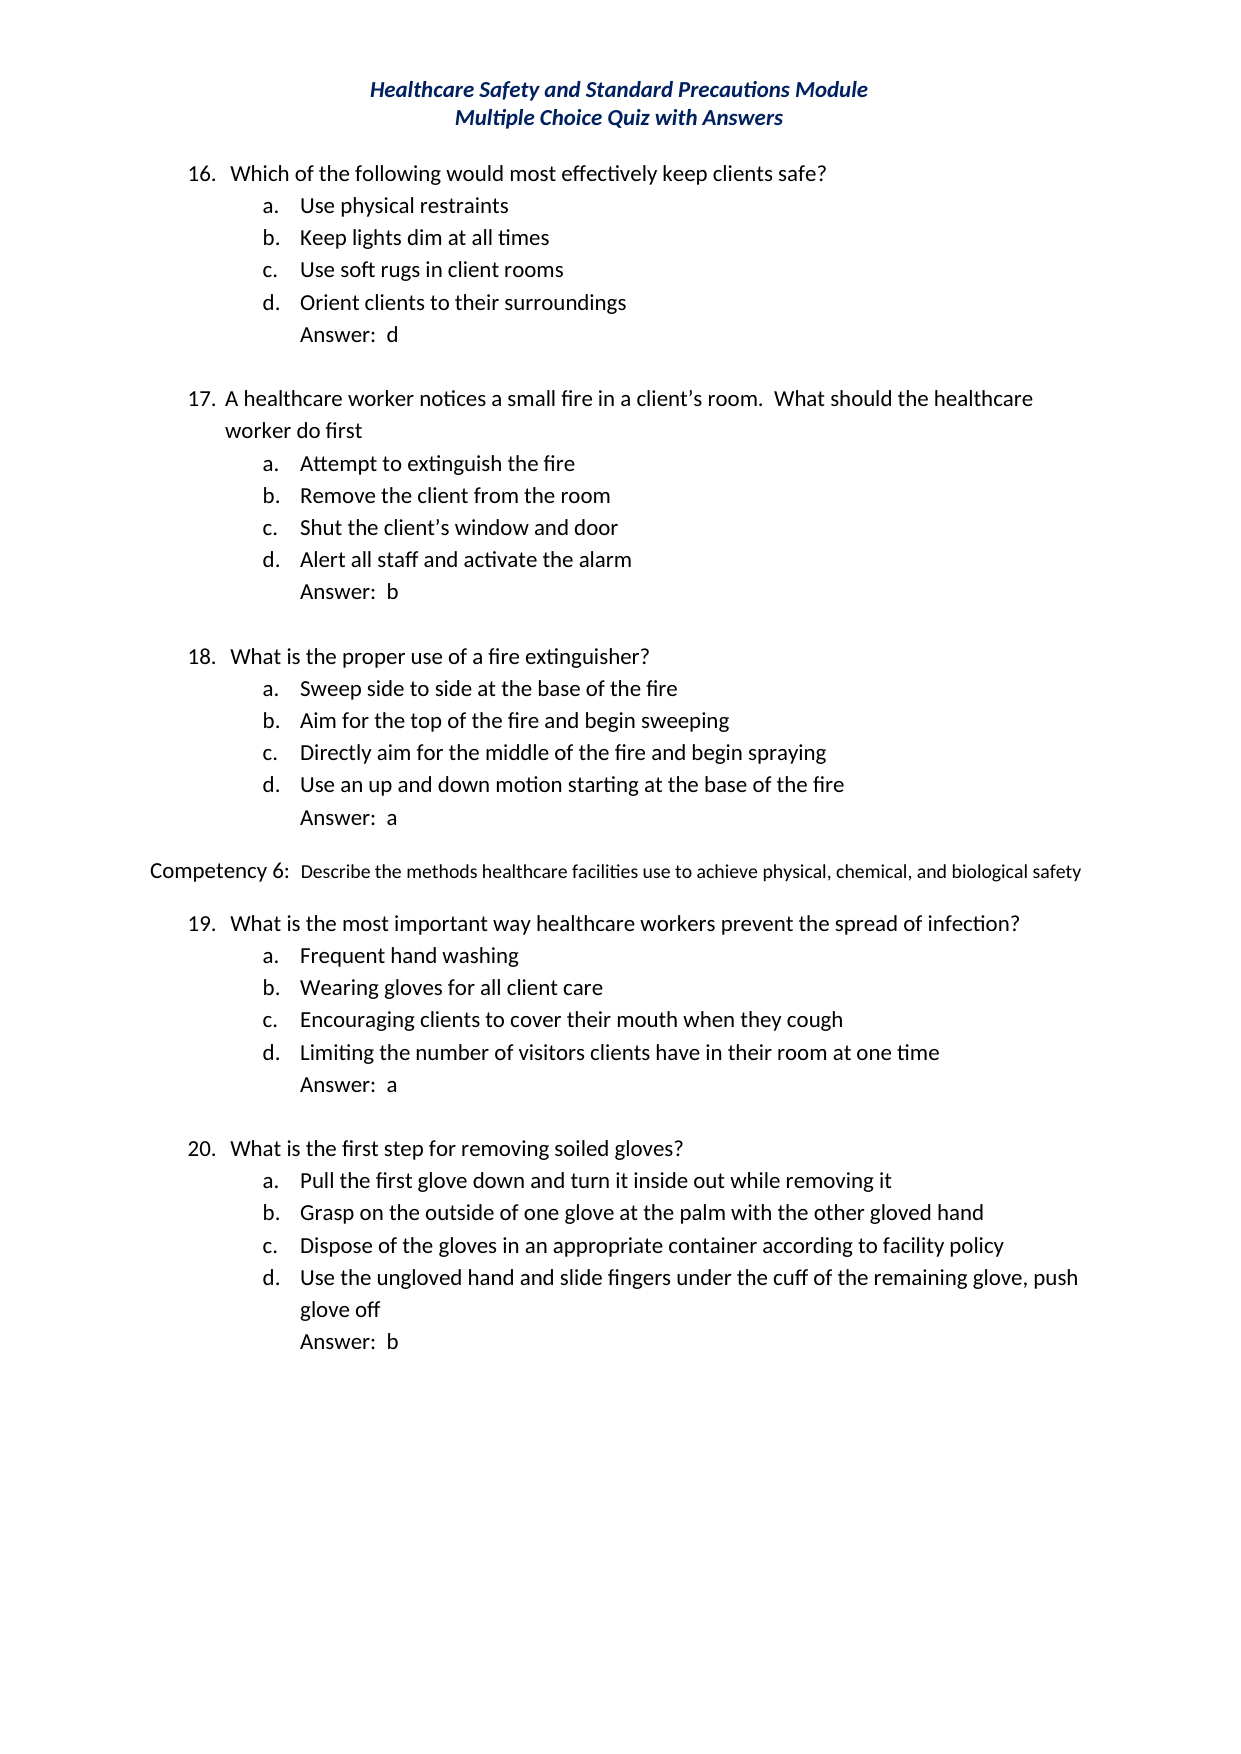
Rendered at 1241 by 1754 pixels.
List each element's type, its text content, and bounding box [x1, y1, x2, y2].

list Answer: a [300, 1070, 1090, 1098]
list Encouraging clients to cover their mouth when they cough [262, 1005, 1090, 1033]
list Use the ungloved hand and slide fingers under the cuff of the remaining glove, push glove off [262, 1263, 1090, 1323]
list Frequent hand washing [262, 941, 1090, 969]
list Answer: b [300, 1327, 1090, 1355]
list Pull the first glove down and turn it inside out while removing it [262, 1166, 1090, 1194]
list Attempt to extinguish the fire [262, 449, 1090, 477]
list Limiting the number of visitors clients have in their room at one time [262, 1038, 1090, 1066]
list Use physical restraints [262, 191, 1090, 219]
list Use an up and down motion starting at the base of the fire [262, 771, 1090, 799]
list Shut the client’s window and door [262, 513, 1090, 541]
list Directly aim for the middle of the fire and begin spraying [262, 738, 1090, 766]
list Answer: a [300, 803, 1090, 831]
list Grasp on the outside of one glove at the palm with the other gloved hand [262, 1198, 1090, 1227]
list Remove the client from the room [262, 481, 1090, 509]
list What is the most important way healthcare workers prevent the spread of infection? [187, 909, 1090, 937]
list A healthcare worker notices a small fire in a client’s room. What should the healthcare worker do first [187, 384, 1090, 444]
list Use soft rugs in client rooms [262, 256, 1090, 284]
list Which of the following would most effectively keep clients safe? [187, 159, 1090, 187]
text Competency 6: Describe the methods healthcare facilities use to achieve physical, chemical, and biological safety [150, 856, 1090, 884]
list What is the proper use of a fire extinguisher? [187, 642, 1090, 670]
list Aim for the top of the fire and begin sweeping [262, 706, 1090, 734]
list Sweep side to side at the base of the fire [262, 674, 1090, 702]
list Orient clients to their surroundings [262, 288, 1090, 316]
list What is the first step for removing soiled gloves? [187, 1134, 1090, 1162]
list Alert all staff and activate the alarm [262, 545, 1090, 573]
list Answer: b [300, 577, 1090, 606]
list Dispose of the gloves in an appropriate container according to facility policy [262, 1231, 1090, 1259]
list Answer: d [300, 320, 1090, 348]
list Wearing gloves for all client care [262, 973, 1090, 1001]
list Keep lights dim at all times [262, 223, 1090, 251]
